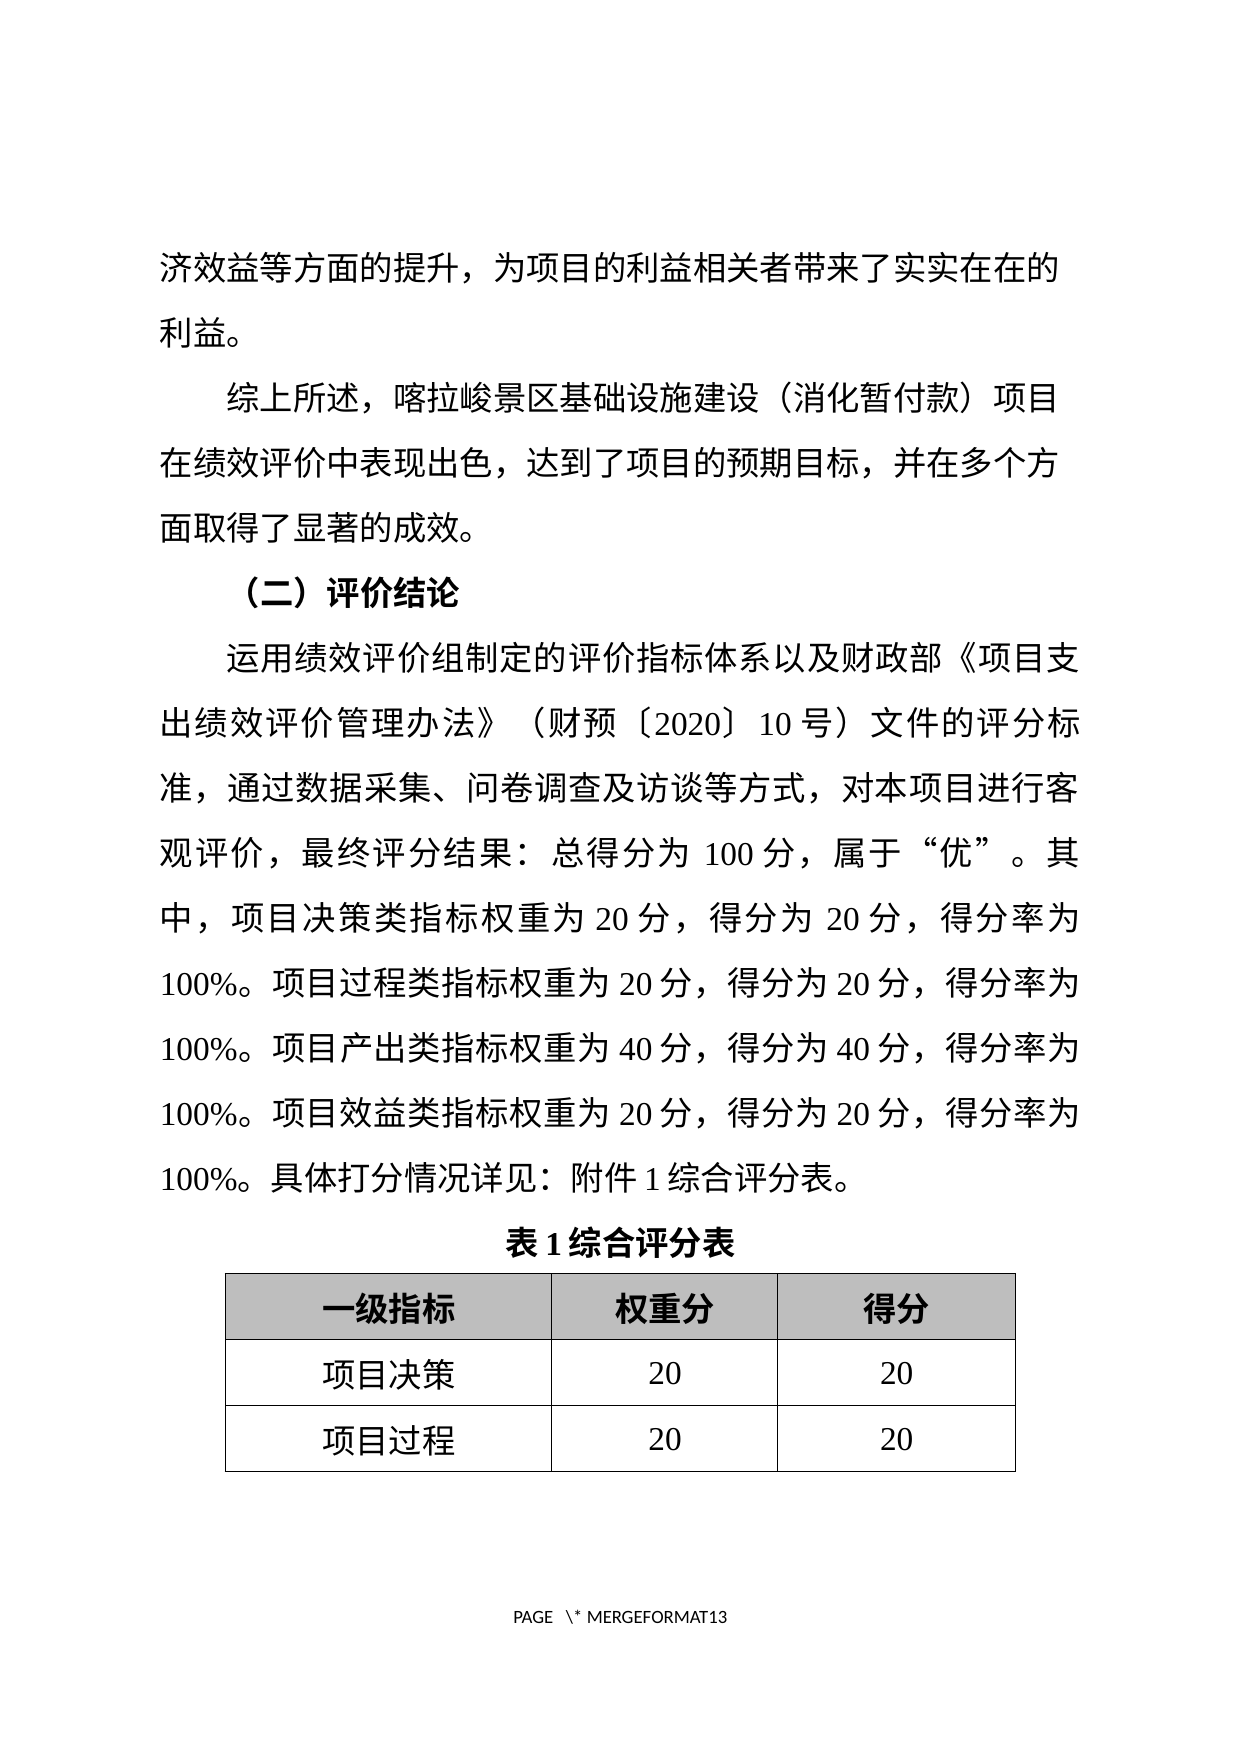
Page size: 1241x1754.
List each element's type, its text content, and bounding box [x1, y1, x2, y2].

table_cell 20 [552, 1340, 777, 1405]
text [159, 233, 1081, 363]
table_header 权重分 [552, 1274, 777, 1339]
table_cell 20 [778, 1406, 1015, 1471]
text 综上所述，喀拉峻景区基础设施建设（消化暂付款）项目在绩效评价中表现出色，达到了项目的预期目标，并在多个方面取得了显著的成效。 [159, 363, 1081, 558]
title （二）评价结论 [159, 558, 1081, 623]
table_header 一级指标 [226, 1274, 551, 1339]
title 表1综合评分表 [159, 1208, 1081, 1273]
table_cell 项目过程 [226, 1406, 551, 1471]
table_cell 20 [552, 1406, 777, 1471]
table_header 得分 [778, 1274, 1015, 1339]
title 运用绩效评价组制定的评价指标体系以及财政部《项目支出绩效评价管理办法》（财预〔2020〕10号）文件的评分标准，通过数据采集、问卷调查及访谈等方式，对本项目进行客观评价，最终评分结果：总得分为 100分，属于“优”。其中，项目决策类指标权重为20分，得分为 20分，得分率为100%。项目过程类指标权重为20分，得分为20分，得分率为100%。项目产出类指标权重为40分，得分为40分，得分率为100%。项目效益类指标权重为20分，得分为20分，得分率为100%。具体打分情况详见：附件1综合评分表。 [159, 623, 1081, 1208]
table_cell 20 [778, 1340, 1015, 1405]
table_cell 项目决策 [226, 1340, 551, 1405]
